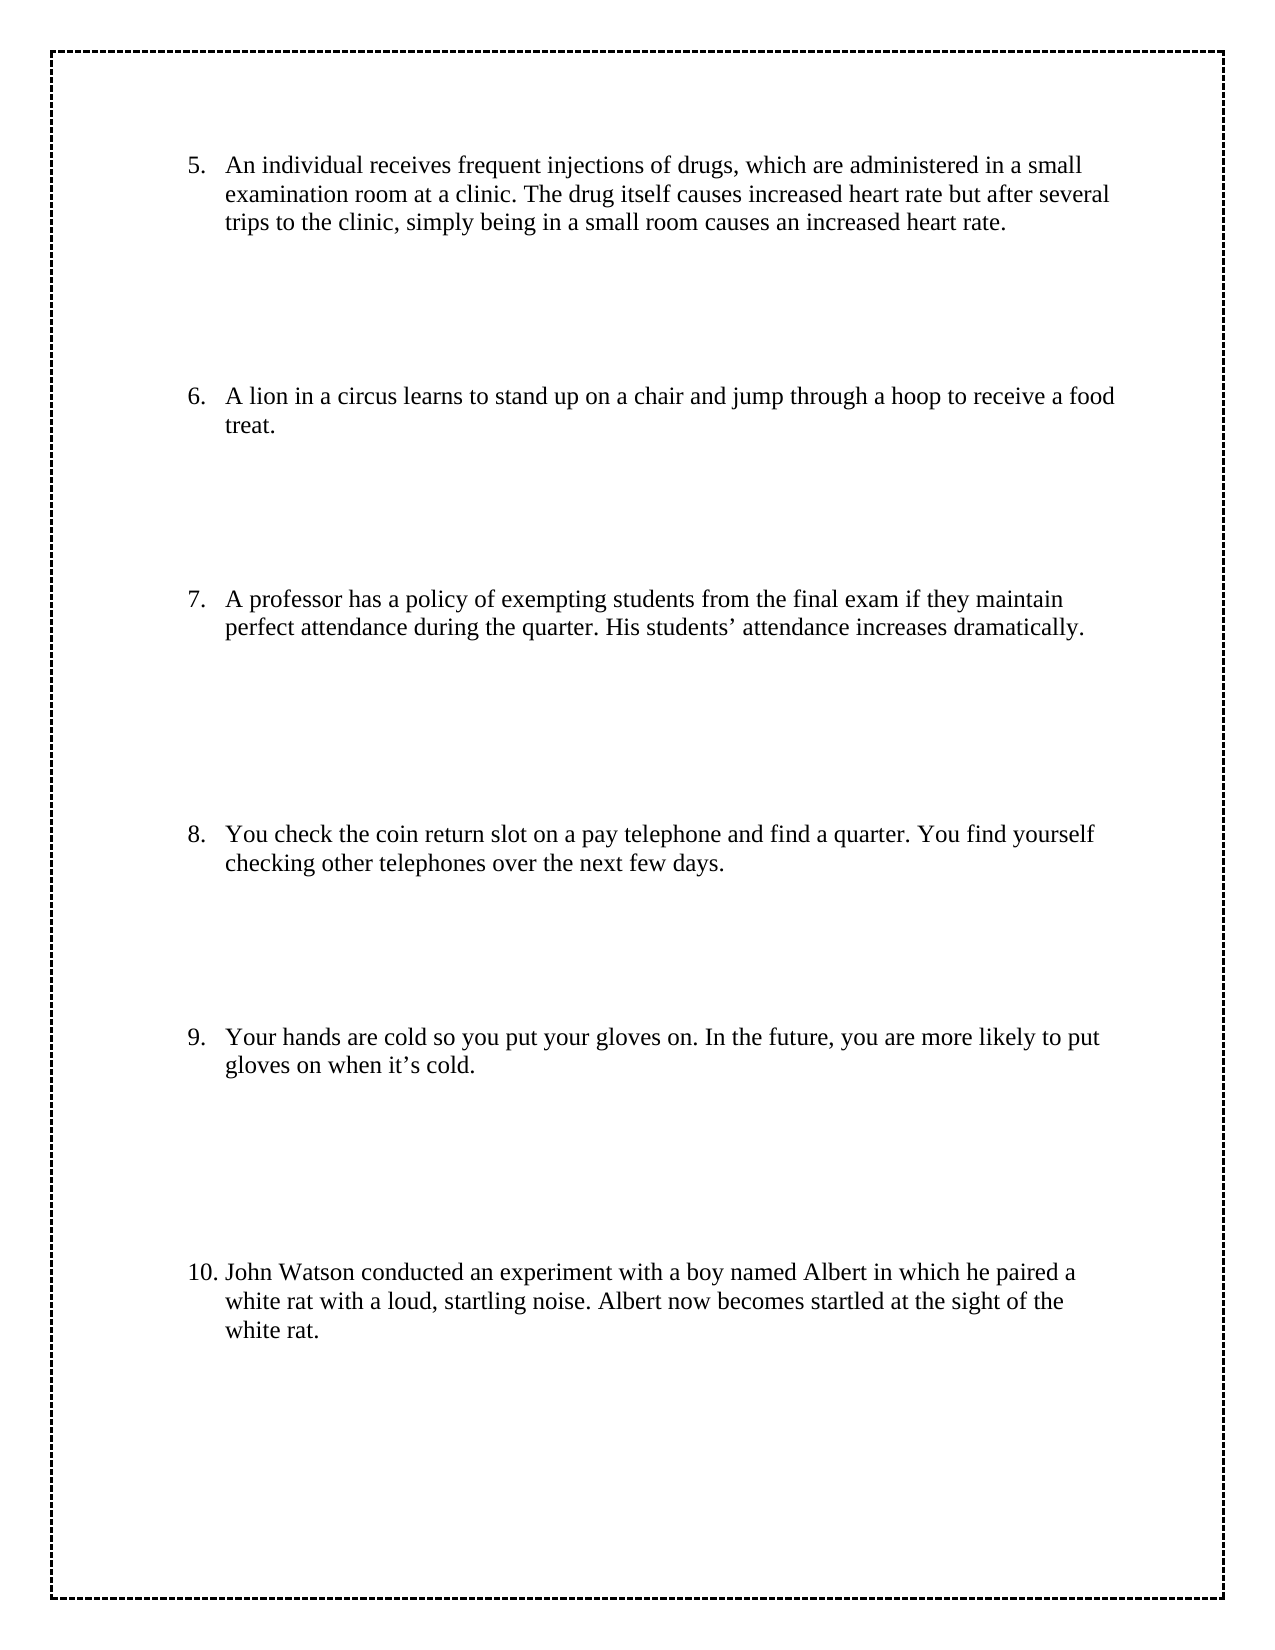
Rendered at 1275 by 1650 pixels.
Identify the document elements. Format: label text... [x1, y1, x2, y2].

list An individual receives frequent injections of drugs, which are administered in a small examination room at a clinic. The drug itself causes increased heart rate but after several trips to the clinic, simply being in a small room causes an increased heart rate. [187, 150, 1125, 236]
list A professor has a policy of exempting students from the final exam if they maintain perfect attendance during the quarter. His students’ attendance increases dramatically. [187, 584, 1125, 641]
list You check the coin return slot on a pay telephone and find a quarter. You find yourself checking other telephones over the next few days. [187, 819, 1125, 877]
list John Watson conducted an experiment with a boy named Albert in which he paired a white rat with a loud, startling noise. Albert now becomes startled at the sight of the white rat. [187, 1257, 1125, 1343]
list A lion in a circus learns to stand up on a chair and jump through a hoop to receive a food treat. [187, 381, 1125, 439]
list Your hands are cold so you put your gloves on. In the future, you are more likely to put gloves on when it’s cold. [187, 1022, 1125, 1079]
